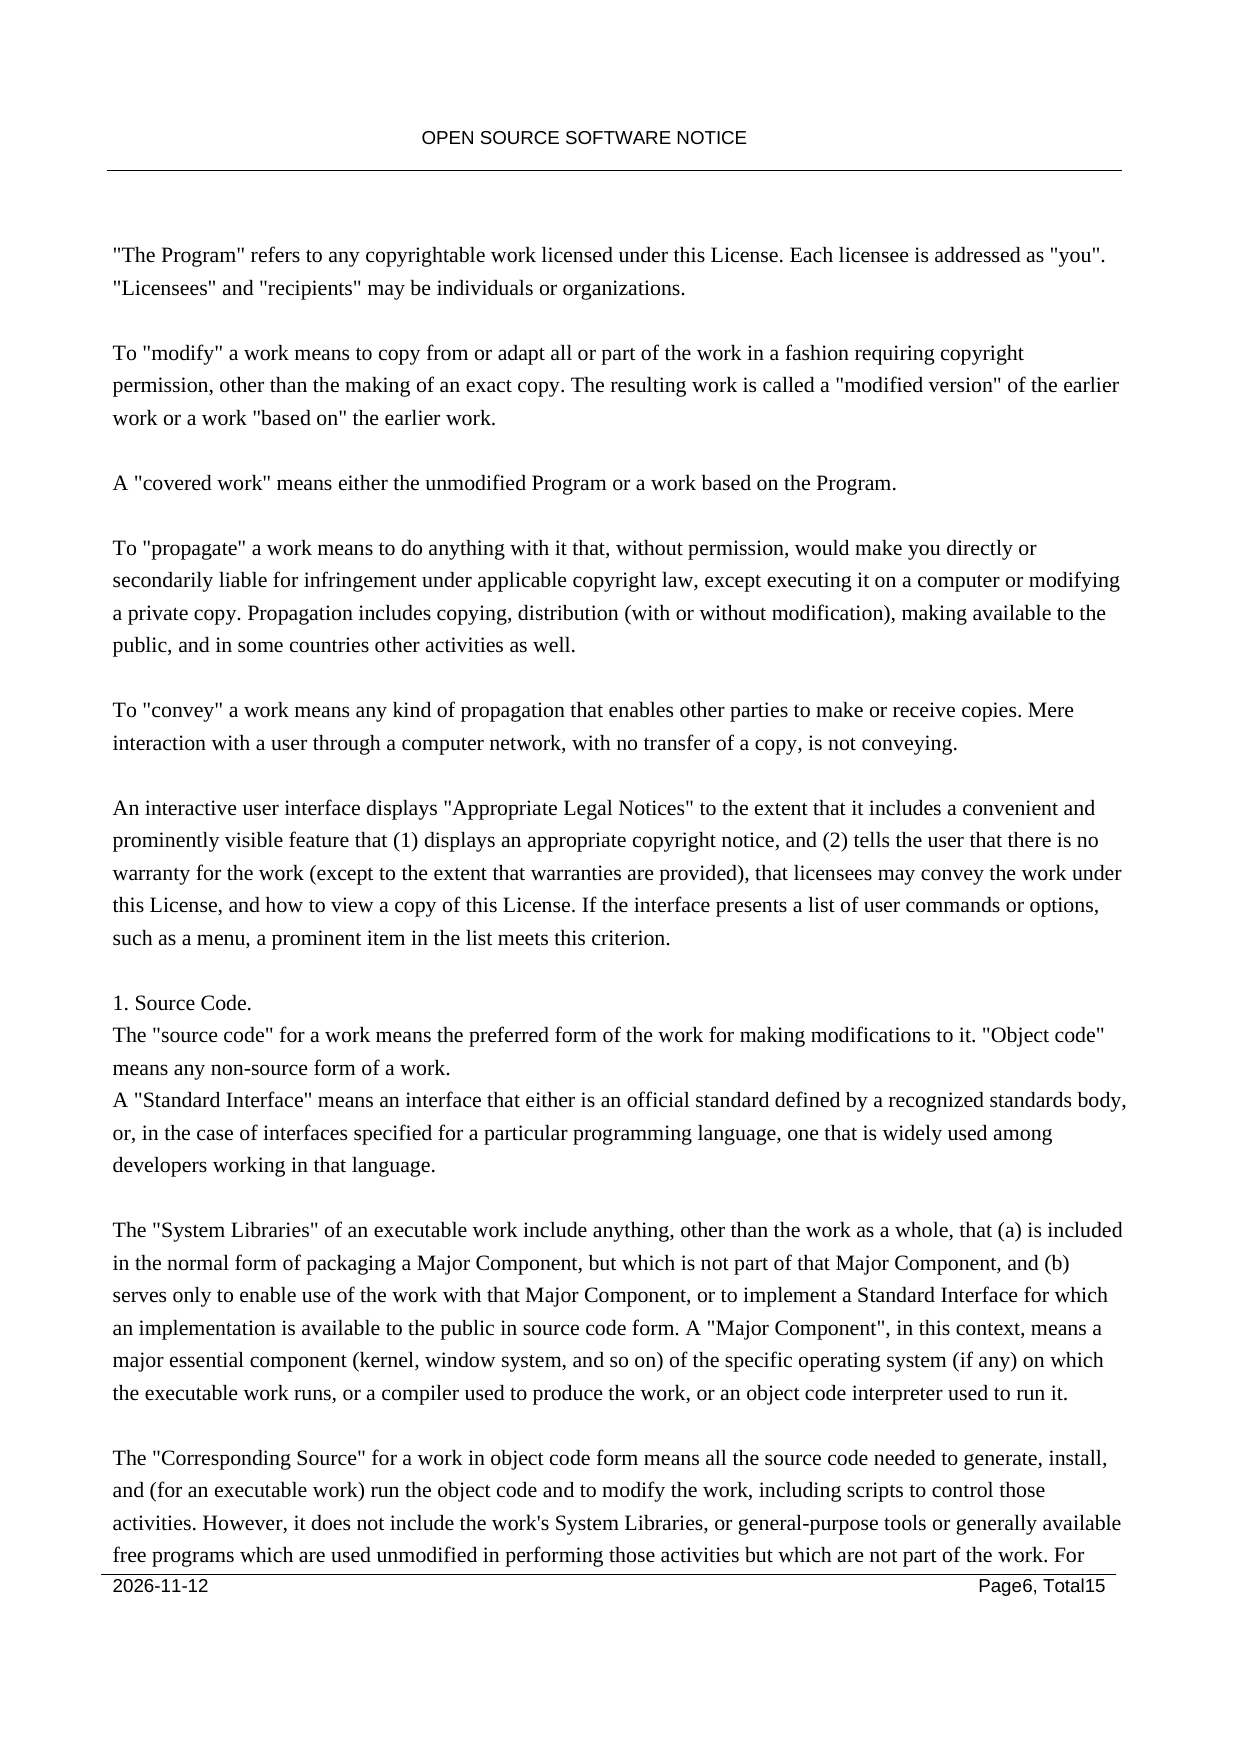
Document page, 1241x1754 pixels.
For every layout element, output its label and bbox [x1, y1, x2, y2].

text [112, 206, 1128, 1571]
